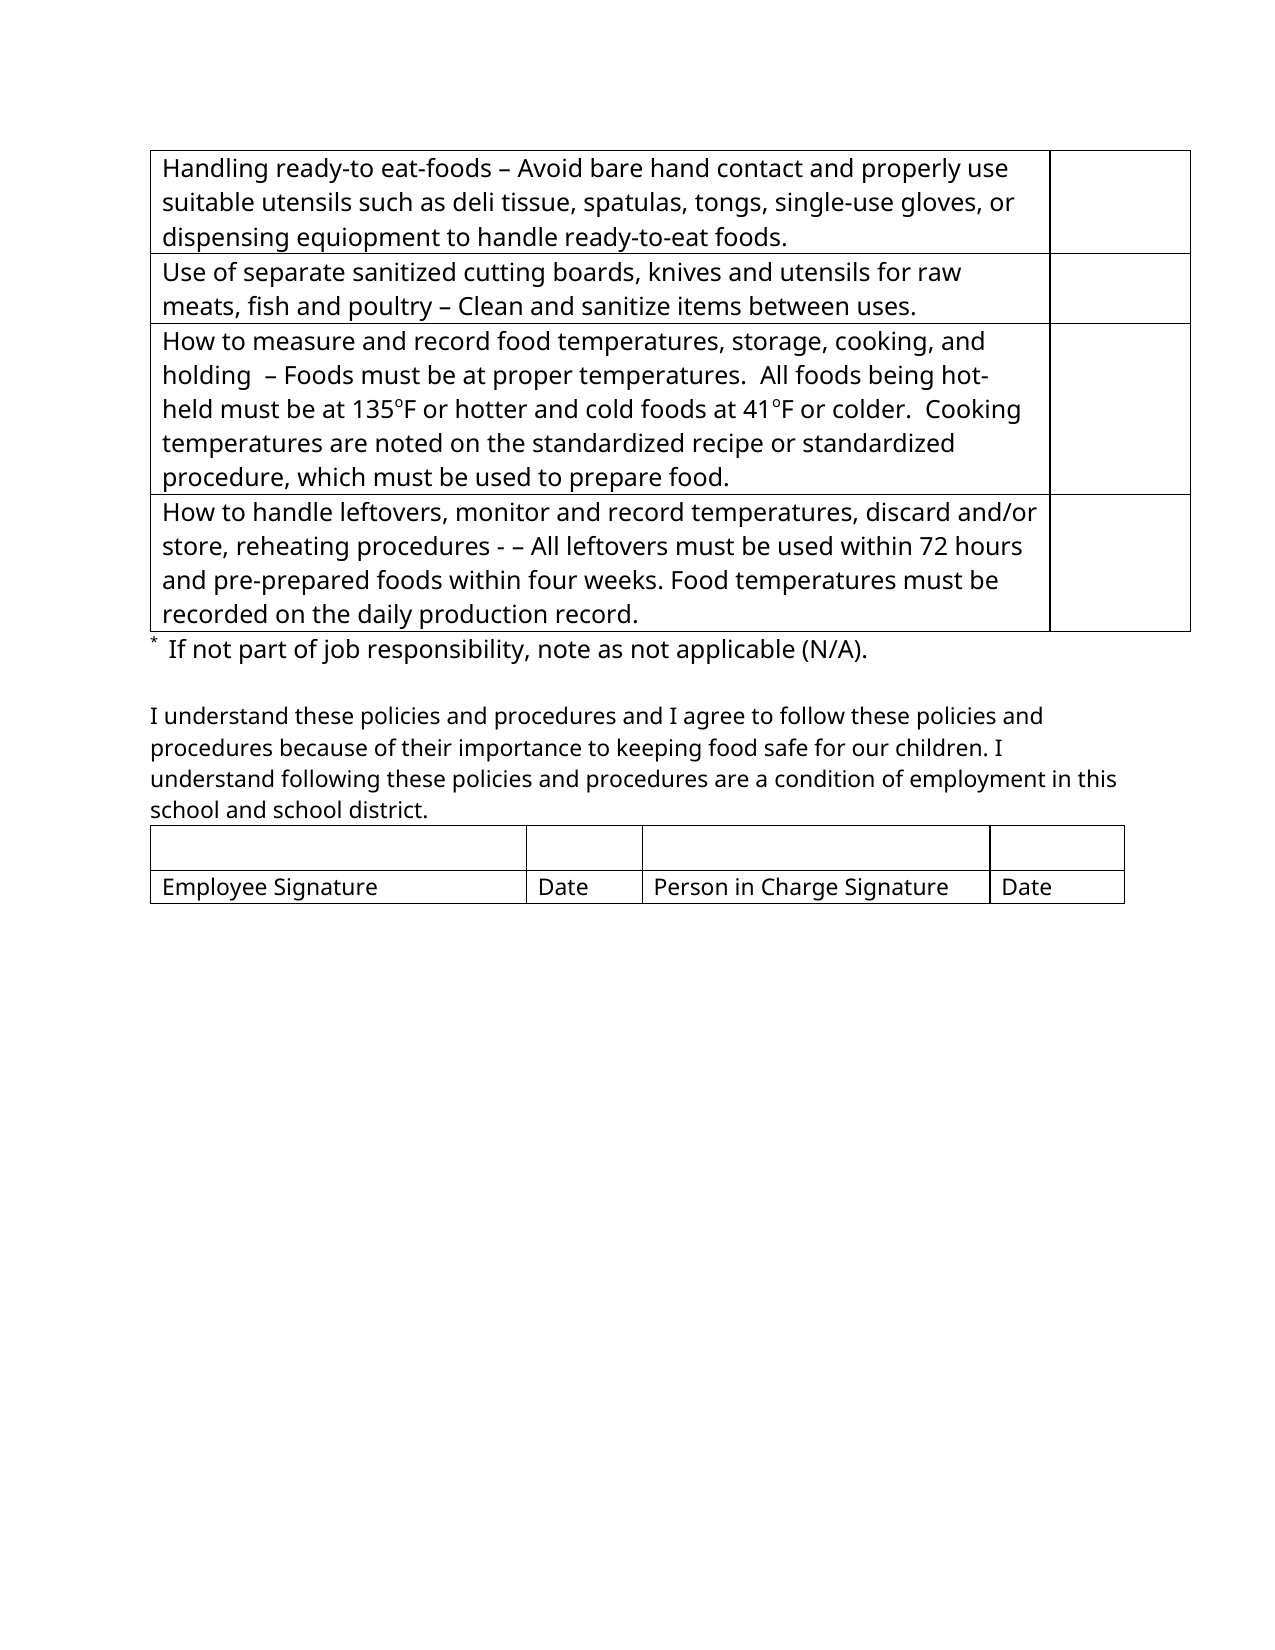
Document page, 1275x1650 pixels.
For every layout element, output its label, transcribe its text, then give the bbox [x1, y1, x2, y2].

table_cell [1051, 495, 1190, 631]
table_cell How to handle leftovers, monitor and record temperatures, discard and/or store, reheating procedures - – All leftovers must be used within 72 hours and pre-prepared foods within four weeks. Food temperatures must be recorded on the daily production record. [151, 495, 1049, 631]
text I understand these policies and procedures and I agree to follow these policies and procedures because of their importance to keeping food safe for our children. I understand following these policies and procedures are a condition of employment in this school and school district. [150, 700, 1125, 825]
table_cell Date [527, 871, 642, 902]
table_cell [1051, 324, 1190, 494]
table_header [643, 826, 989, 870]
table_cell [1051, 151, 1190, 253]
table_header [527, 826, 642, 870]
table_cell Employee Signature [151, 871, 526, 902]
table_header [151, 826, 526, 870]
table_cell Use of separate sanitized cutting boards, knives and utensils for raw meats, fish and poultry – Clean and sanitize items between uses. [151, 254, 1049, 322]
table_header [991, 826, 1124, 870]
table_cell How to measure and record food temperatures, storage, cooking, and holding – Foods must be at proper temperatures. All foods being hot-held must be at 135oF or hotter and cold foods at 41oF or colder. Cooking temperatures are noted on the standardized recipe or standardized procedure, which must be used to prepare food. [151, 324, 1049, 494]
table_cell Date [991, 871, 1124, 902]
table_cell Handling ready-to eat-foods – Avoid bare hand contact and properly use suitable utensils such as deli tissue, spatulas, tongs, single-use gloves, or dispensing equiopment to handle ready-to-eat foods. [151, 151, 1049, 253]
table_cell [1051, 254, 1190, 322]
text * If not part of job responsibility, note as not applicable (N/A). [150, 632, 1125, 666]
table_cell Person in Charge Signature [643, 871, 989, 902]
